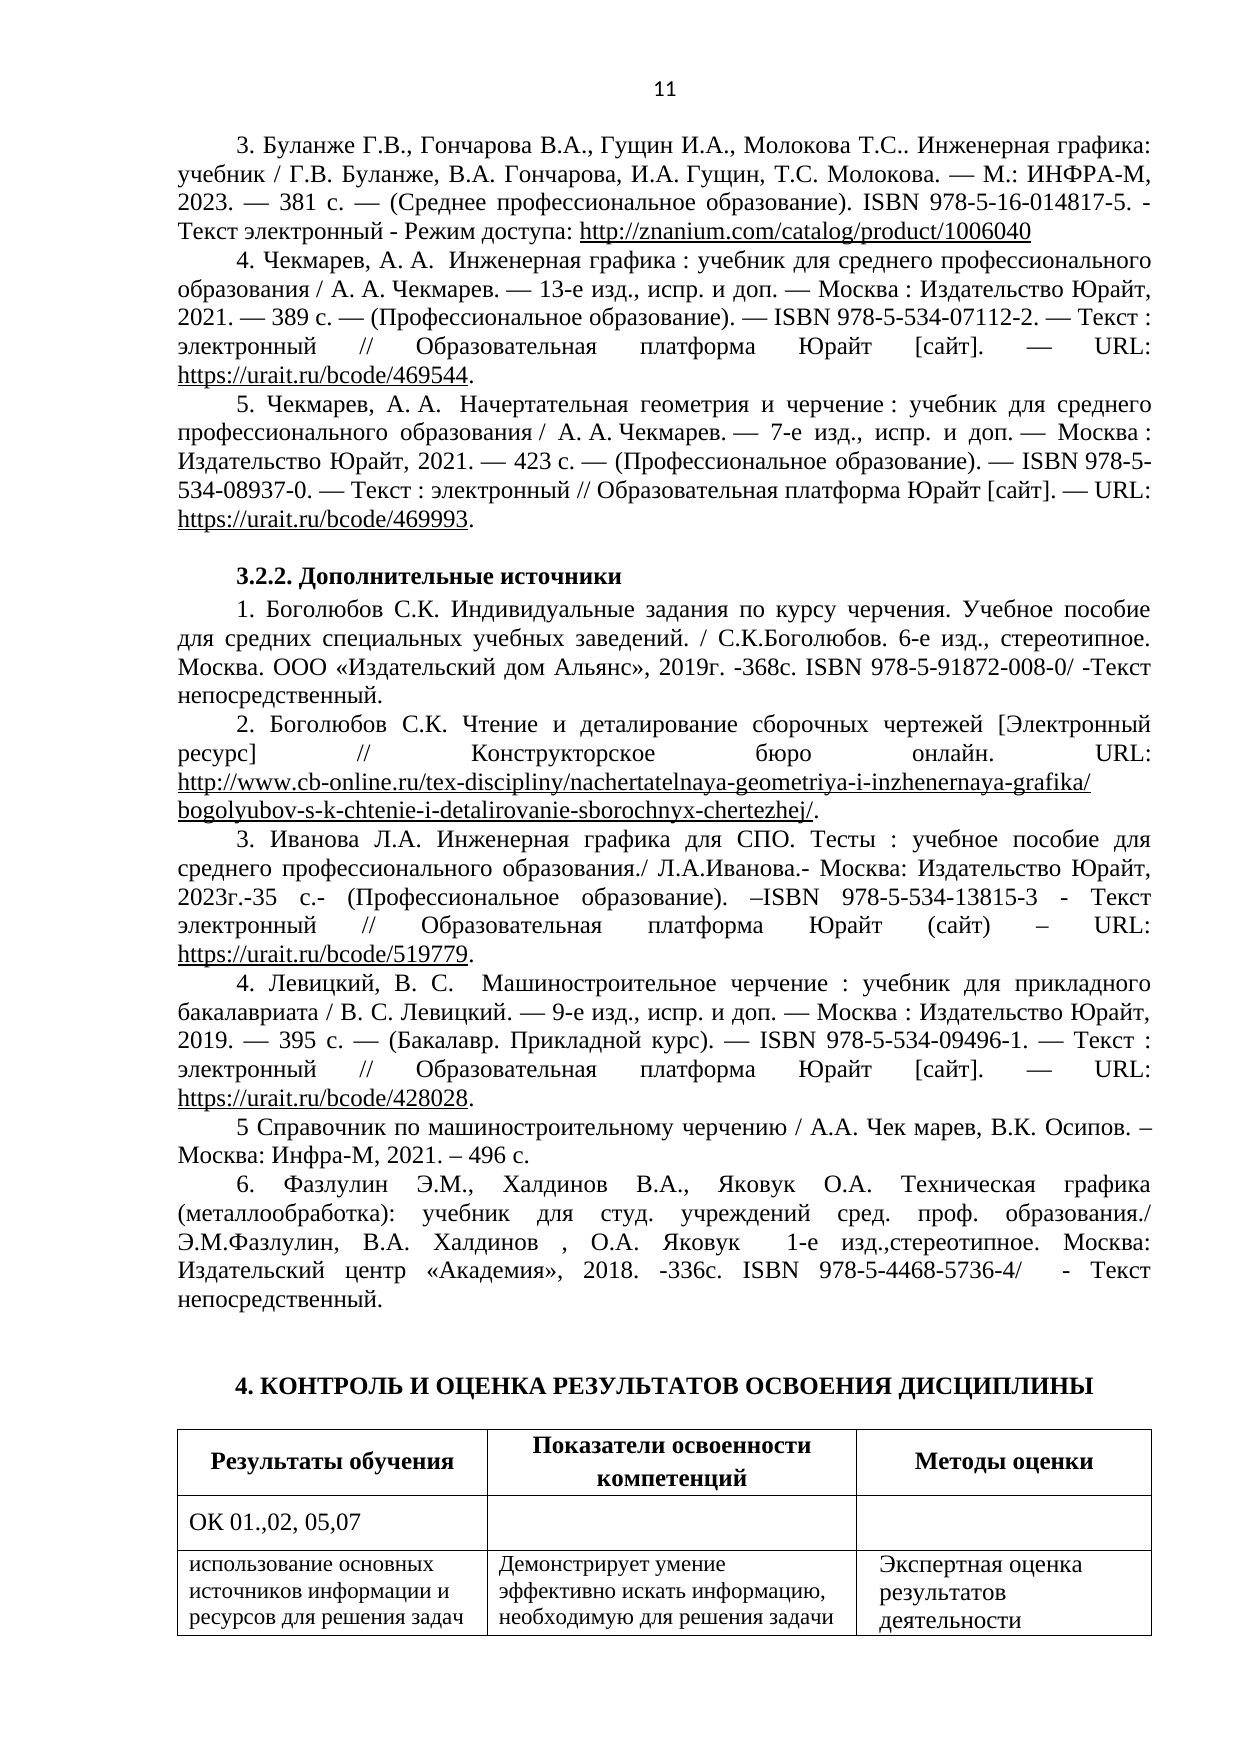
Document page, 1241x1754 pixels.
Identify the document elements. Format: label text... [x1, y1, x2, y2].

text 3. Буланже Г.В., Гончарова В.А., Гущин И.А., Молокова Т.С.. Инженерная графика: учебник / Г.В. Буланже, В.А. Гончарова, И.А. Гущин, Т.С. Молокова. — М.: ИНФРА-М, 2023. — 381 с. — (Среднее профессиональное образование). ISBN 978-5-16-014817-5. - Текст электронный - Режим доступа: http://znanium.com/catalog/product/1006040 [177, 130, 1152, 245]
text 1. Боголюбов С.К. Индивидуальные задания по курсу черчения. Учебное пособие для средних специальных учебных заведений. / С.К.Боголюбов. 6-е изд., стереотипное. Москва. ООО «Издательский дом Альянс», 2019г. -368с. ISBN 978-5-91872-008-0/ -Текст непосредственный. [177, 594, 1152, 709]
text 3.2.2. Дополнительные источники [177, 561, 1152, 590]
table_header Результаты обучения [178, 1430, 487, 1495]
table_header Методы оценки [857, 1430, 1151, 1495]
text 6. Фазлулин Э.М., Халдинов В.А., Яковук О.А. Техническая графика (металлообработка): учебник для студ. учреждений сред. проф. образования./ Э.М.Фазлулин, В.А. Халдинов , О.А. Яковук 1-е изд.,стереотипное. Москва: Издательский центр «Академия», 2018. -336с. ISBN 978-5-4468-5736-4/ - Текст непосредственный. [177, 1169, 1152, 1313]
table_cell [488, 1551, 856, 1635]
text 4. Чекмарев, А. А. Инженерная графика : учебник для среднего профессионального образования / А. А. Чекмарев. — 13-е изд., испр. и доп. — Москва : Издательство Юрайт, 2021. — 389 с. — (Профессиональное образование). — ISBN 978-5-534-07112-2. — Текст : электронный // Образовательная платформа Юрайт [сайт]. — URL: https://urait.ru/bcode/469544. [177, 245, 1152, 389]
text 4. Левицкий, В. С. Машиностроительное черчение : учебник для прикладного бакалавриата / В. С. Левицкий. — 9-е изд., испр. и доп. — Москва : Издательство Юрайт, 2019. — 395 с. — (Бакалавр. Прикладной курс). — ISBN 978-5-534-09496-1. — Текст : электронный // Образовательная платформа Юрайт [сайт]. — URL: https://urait.ru/bcode/428028. [177, 968, 1152, 1112]
text 4. Контроль и оценка результатов освоения ДИСЦИПЛИНЫ [177, 1371, 1152, 1399]
table_cell [857, 1496, 1151, 1549]
table_header Показатели освоенности компетенций [488, 1430, 856, 1495]
text 2. Боголюбов С.К. Чтение и деталирование сборочных чертежей [Электронный ресурс] // Конструкторское бюро онлайн. URL: http://www.cb-online.ru/tex-discipliny/nachertatelnaya-geometriya-i-inzhenernaya-grafika/bogolyubov-s-k-chtenie-i-detalirovanie-sborochnyx-chertezhej/. [177, 709, 1152, 824]
text 5. Чекмарев, А. А. Начертательная геометрия и черчение : учебник для среднего профессионального образования / А. А. Чекмарев. — 7-е изд., испр. и доп. — Москва : Издательство Юрайт, 2021. — 423 с. — (Профессиональное образование). — ISBN 978-5-534-08937-0. — Текст : электронный // Образовательная платформа Юрайт [сайт]. — URL: https://urait.ru/bcode/469993. [177, 389, 1152, 532]
text 5 Справочник по машиностроительному черчению / А.А. Чек марев, В.К. Осипов. – Москва: Инфра-М, 2021. – 496 с. [177, 1112, 1152, 1169]
table_cell [488, 1496, 856, 1549]
table_cell ОК 01.,02, 05,07 [178, 1496, 487, 1549]
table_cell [178, 1551, 487, 1635]
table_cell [857, 1551, 1151, 1635]
text 3. Иванова Л.А. Инженерная графика для СПО. Тесты : учебное пособие для среднего профессионального образования./ Л.А.Иванова.- Москва: Издательство Юрайт, 2023г.-35 с.- (Профессиональное образование). –ISBN 978-5-534-13815-3 - Текст электронный // Образовательная платформа Юрайт (сайт) – URL: https://urait.ru/bcode/519779. [177, 824, 1152, 968]
